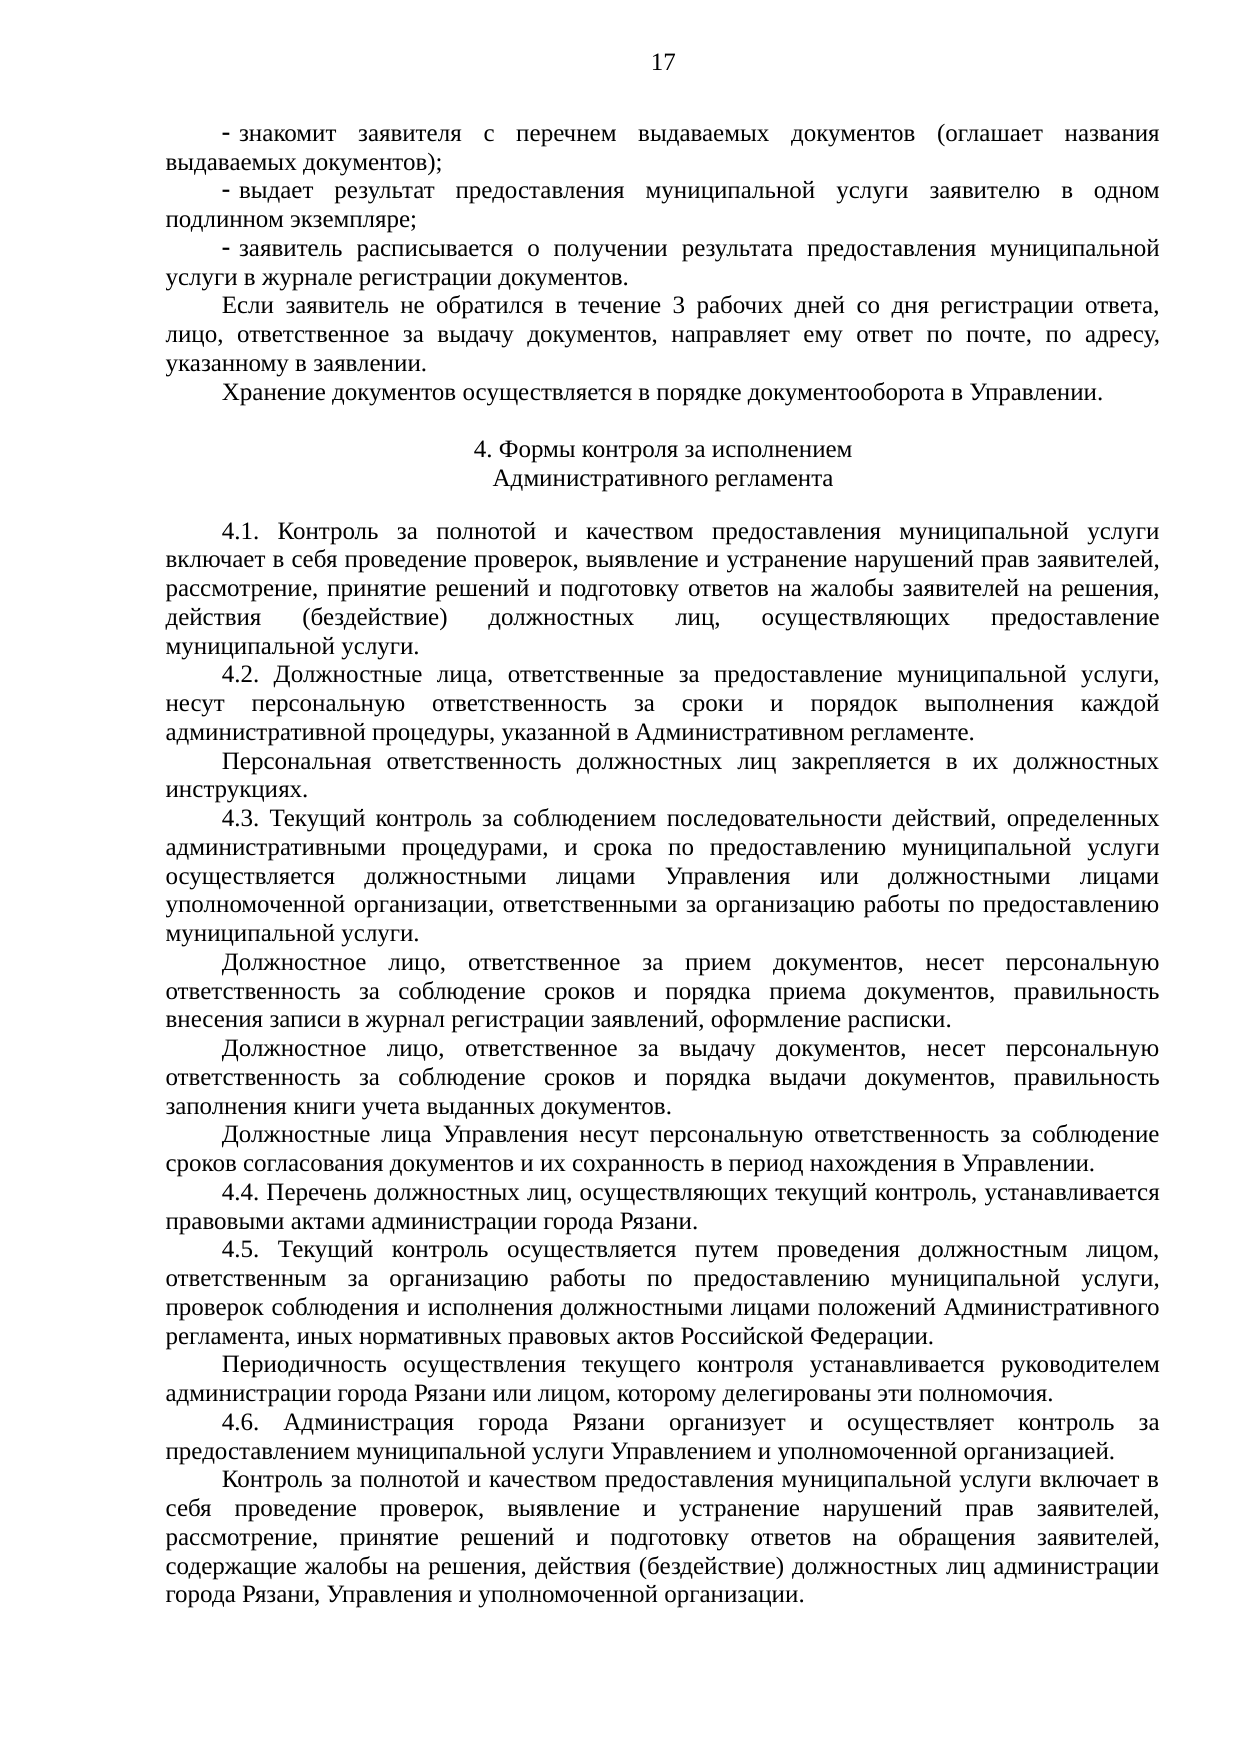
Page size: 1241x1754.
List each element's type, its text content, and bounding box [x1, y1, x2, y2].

list знакомит заявителя с перечнем выдаваемых документов (оглашает названия выдаваемых документов); [165, 118, 1161, 176]
list 4.5. Текущий контроль осуществляется путем проведения должностным лицом, ответственным за организацию работы по предоставлению муниципальной услуги, проверок соблюдения и исполнения должностными лицами положений Административного регламента, иных нормативных правовых актов Российской Федерации. [165, 1234, 1161, 1349]
list 4.2. Должностные лица, ответственные за предоставление муниципальной услуги, несут персональную ответственность за сроки и порядок выполнения каждой административной процедуры, указанной в Административном регламенте. [165, 659, 1161, 746]
list Контроль за полнотой и качеством предоставления муниципальной услуги включает в себя проведение проверок, выявление и устранение нарушений прав заявителей, рассмотрение, принятие решений и подготовку ответов на обращения заявителей, содержащие жалобы на решения, действия (бездействие) должностных лиц администрации города Рязани, Управления и уполномоченной организации. [165, 1464, 1161, 1608]
text Хранение документов осуществляется в порядке документооборота в Управлении. [165, 377, 1161, 406]
text Если заявитель не обратился в течение 3 рабочих дней со дня регистрации ответа, лицо, ответственное за выдачу документов, направляет ему ответ по почте, по адресу, указанному в заявлении. [165, 291, 1161, 377]
list Должностное лицо, ответственное за прием документов, несет персональную ответственность за соблюдение сроков и порядка приема документов, правильность внесения записи в журнал регистрации заявлений, оформление расписки. [165, 947, 1161, 1033]
list Должностное лицо, ответственное за выдачу документов, несет персональную ответственность за соблюдение сроков и порядка выдачи документов, правильность заполнения книги учета выданных документов. [165, 1033, 1161, 1119]
list заявитель расписывается о получении результата предоставления муниципальной услуги в журнале регистрации документов. [165, 233, 1161, 291]
list Периодичность осуществления текущего контроля устанавливается руководителем администрации города Рязани или лицом, которому делегированы эти полномочия. [165, 1349, 1161, 1407]
list 4.6. Администрация города Рязани организует и осуществляет контроль за предоставлением муниципальной услуги Управлением и уполномоченной организацией. [165, 1407, 1161, 1464]
list Должностные лица Управления несут персональную ответственность за соблюдение сроков согласования документов и их сохранность в период нахождения в Управлении. [165, 1119, 1161, 1177]
list 4.4. Перечень должностных лиц, осуществляющих текущий контроль, устанавливается правовыми актами администрации города Рязани. [165, 1177, 1161, 1234]
list 4.1. Контроль за полнотой и качеством предоставления муниципальной услуги включает в себя проведение проверок, выявление и устранение нарушений прав заявителей, рассмотрение, принятие решений и подготовку ответов на жалобы заявителей на решения, действия (бездействие) должностных лиц, осуществляющих предоставление муниципальной услуги. [165, 516, 1161, 659]
list Административного регламента [165, 463, 1161, 492]
list Персональная ответственность должностных лиц закрепляется в их должностных инструкциях. [165, 746, 1161, 803]
list 4.3. Текущий контроль за соблюдением последовательности действий, определенных административными процедурами, и срока по предоставлению муниципальной услуги осуществляется должностными лицами Управления или должностными лицами уполномоченной организации, ответственными за организацию работы по предоставлению муниципальной услуги. [165, 803, 1161, 947]
list выдает результат предоставления муниципальной услуги заявителю в одном подлинном экземпляре; [165, 176, 1161, 233]
list 4. Формы контроля за исполнением [165, 434, 1161, 463]
